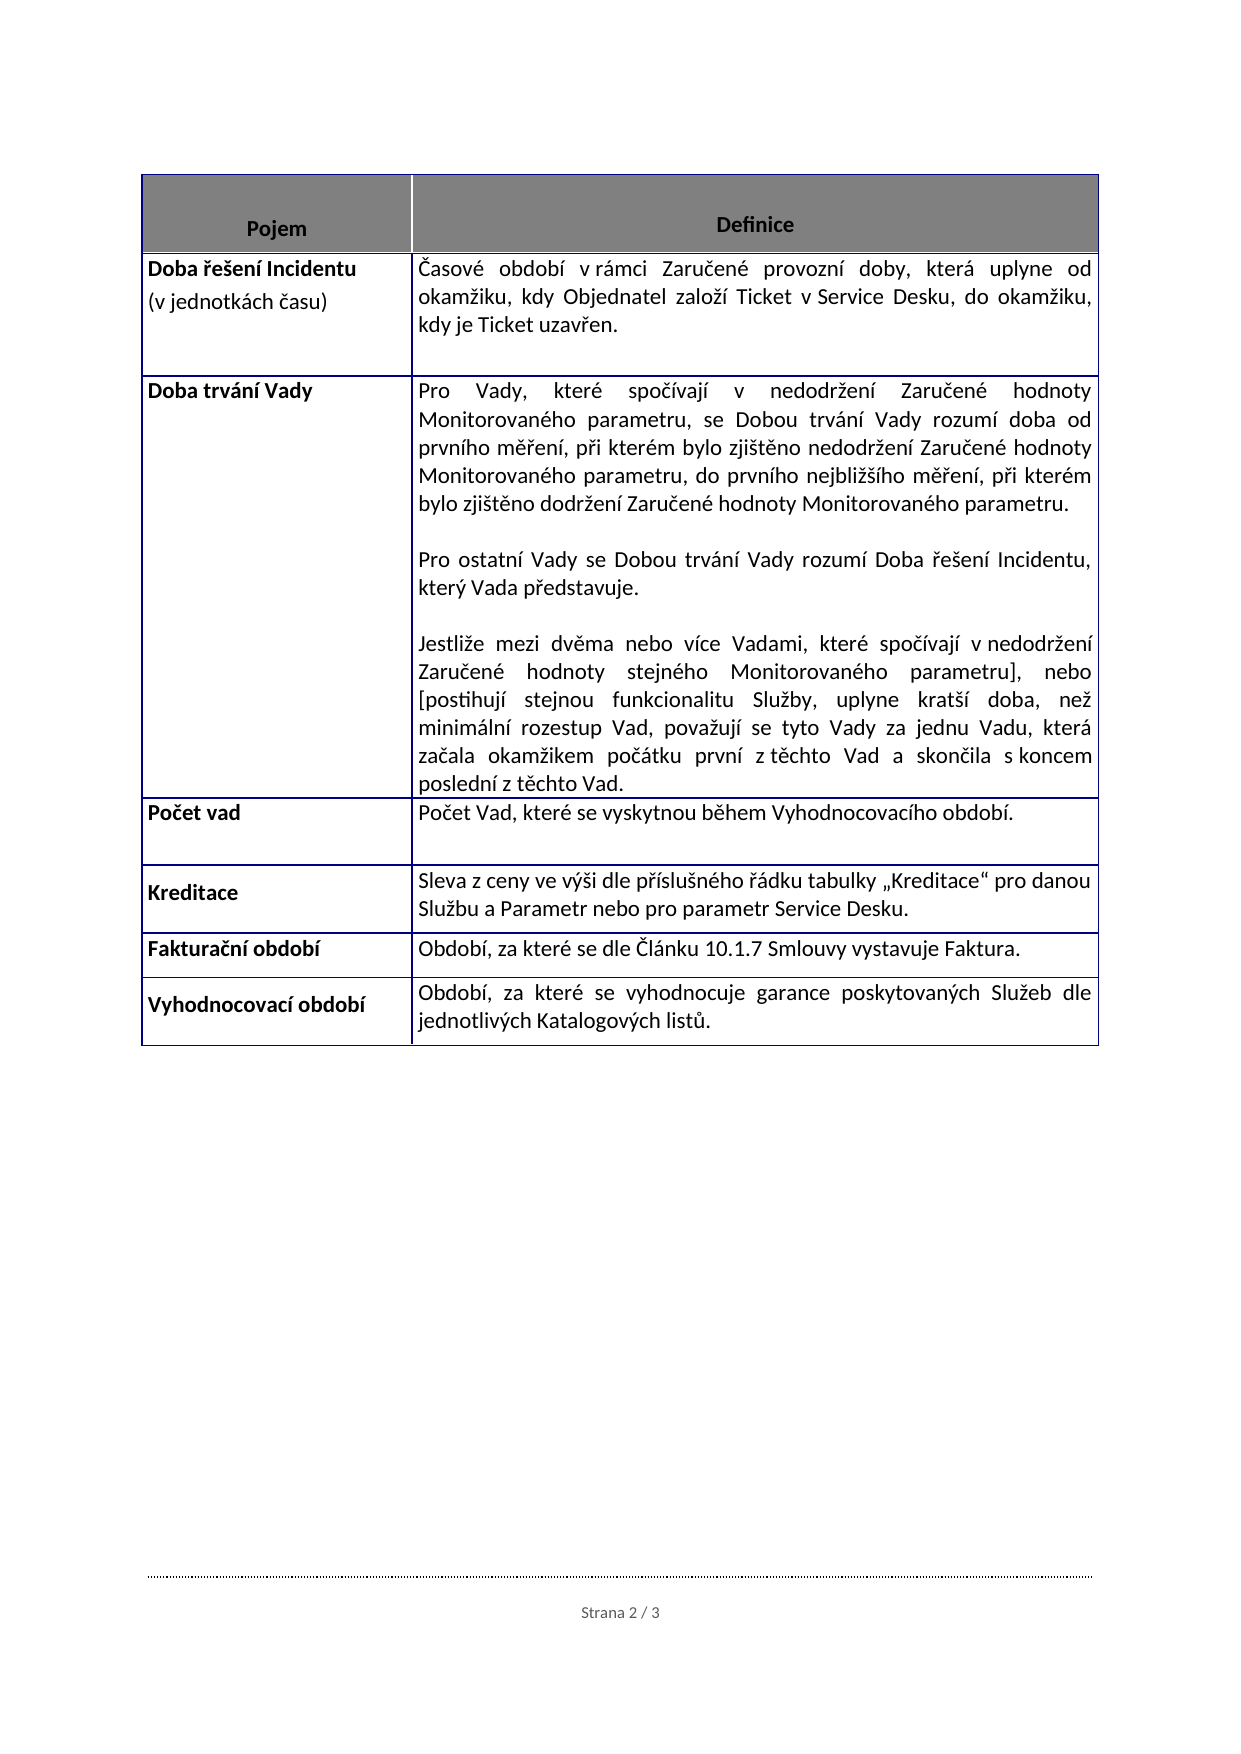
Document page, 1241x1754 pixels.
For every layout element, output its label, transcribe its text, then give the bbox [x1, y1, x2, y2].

table_header Definice [413, 175, 1098, 252]
table_cell Počet Vad, které se vyskytnou během Vyhodnocovacího období. [413, 799, 1098, 864]
table_cell Časové období v rámci Zaručené provozní doby, která uplyne od okamžiku, kdy Objednatel založí Ticket v Service Desku, do okamžiku, kdy je Ticket uzavřen. [413, 254, 1098, 375]
table_cell Fakturační období [143, 934, 411, 976]
table_cell Období, za které se vyhodnocuje garance poskytovaných Služeb dle jednotlivých Katalogových listů. [413, 978, 1098, 1044]
table_cell Doba řešení Incidentu (v jednotkách času) [143, 254, 411, 375]
table_cell Doba trvání Vady [143, 377, 411, 797]
table_cell Sleva z ceny ve výši dle příslušného řádku tabulky „Kreditace“ pro danou Službu a Parametr nebo pro parametr Service Desku. [413, 866, 1098, 932]
table_cell Počet vad [143, 799, 411, 864]
table_header Pojem [143, 175, 411, 252]
table_cell Vyhodnocovací období [143, 978, 411, 1044]
table_cell Období, za které se dle Článku 10.1.7 Smlouvy vystavuje Faktura. [413, 934, 1098, 976]
table_cell Kreditace [143, 866, 411, 932]
table_cell Pro Vady, které spočívají v nedodržení Zaručené hodnoty Monitorovaného parametru, se Dobou trvání Vady rozumí doba od prvního měření, při kterém bylo zjištěno nedodržení Zaručené hodnoty Monitorovaného parametru, do prvního nejbližšího měření, při kterém bylo zjištěno dodržení Zaručené hodnoty Monitorovaného parametru. Pro ostatní Vady se Dobou trvání Vady rozumí Doba řešení Incidentu, který Vada představuje. Jestliže mezi dvěma nebo více Vadami, které spočívají v nedodržení Zaručené hodnoty stejného Monitorovaného parametru], nebo [postihují stejnou funkcionalitu Služby, uplyne kratší doba, než minimální rozestup Vad, považují se tyto Vady za jednu Vadu, která začala okamžikem počátku první z těchto Vad a skončila s koncem poslední z těchto Vad. [413, 377, 1098, 797]
